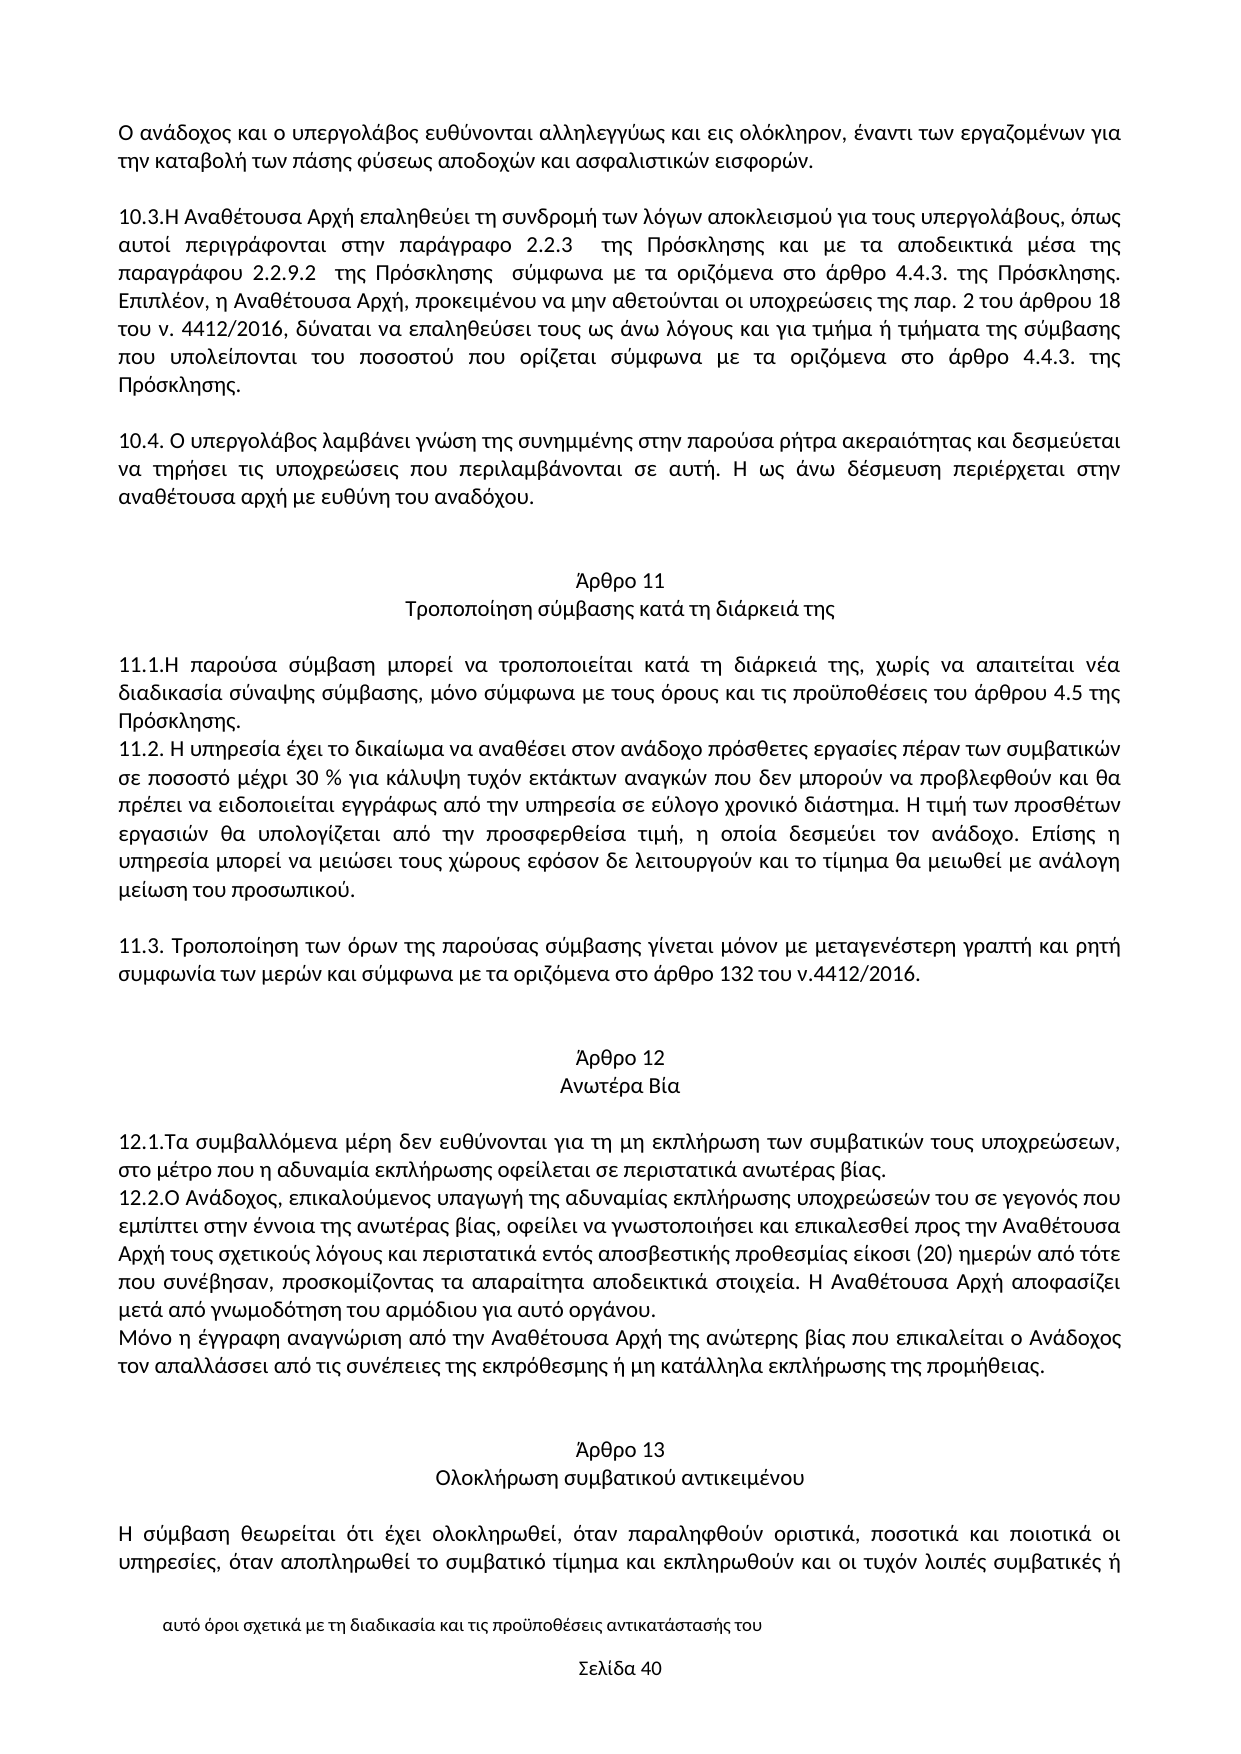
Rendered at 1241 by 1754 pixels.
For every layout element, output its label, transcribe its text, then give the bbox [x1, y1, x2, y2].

text 10.4. Ο υπεργολάβος λαμβάνει γνώση της συνημμένης στην παρούσα ρήτρα ακεραιότητας και δεσμεύεται να τηρήσει τις υποχρεώσεις που περιλαμβάνονται σε αυτή. Η ως άνω δέσμευση περιέρχεται στην αναθέτουσα αρχή με ευθύνη του αναδόχου. [118, 426, 1122, 510]
text Μόνο η έγγραφη αναγνώριση από την Αναθέτουσα Αρχή της ανώτερης βίας που επικαλείται ο Ανάδοχος τον απαλλάσσει από τις συνέπειες της εκπρόθεσμης ή μη κατάλληλα εκπλήρωσης της προμήθειας. [118, 1323, 1122, 1379]
text Άρθρο 12 [118, 1043, 1122, 1071]
text Τροποποίηση σύμβασης κατά τη διάρκειά της [118, 594, 1122, 622]
text Άρθρο 13 [118, 1435, 1122, 1463]
text 11.3. Τροποποίηση των όρων της παρούσας σύμβασης γίνεται μόνον με μεταγενέστερη γραπτή και ρητή συμφωνία των μερών και σύμφωνα με τα οριζόμενα στο άρθρο 132 του ν.4412/2016. [118, 931, 1122, 987]
text Ο ανάδοχος και ο υπεργολάβος ευθύνονται αλληλεγγύως και εις ολόκληρον, έναντι των εργαζομένων για την καταβολή των πάσης φύσεως αποδοχών και ασφαλιστικών εισφορών. [118, 118, 1122, 174]
text 12.1.Τα συμβαλλόμενα μέρη δεν ευθύνονται για τη μη εκπλήρωση των συμβατικών τους υποχρεώσεων, στο μέτρο που η αδυναμία εκπλήρωσης οφείλεται σε περιστατικά ανωτέρας βίας. [118, 1127, 1122, 1183]
text 11.1.Η παρούσα σύμβαση μπορεί να τροποποιείται κατά τη διάρκειά της, χωρίς να απαιτείται νέα διαδικασία σύναψης σύμβασης, μόνο σύμφωνα με τους όρους και τις προϋποθέσεις του άρθρου 4.5 της Πρόσκλησης. [118, 651, 1122, 734]
text Άρθρο 11 [118, 566, 1122, 594]
text Ανωτέρα Βία [118, 1071, 1122, 1099]
text Ολοκλήρωση συμβατικού αντικειμένου [118, 1463, 1122, 1491]
text 10.3.Η Αναθέτουσα Αρχή επαληθεύει τη συνδρομή των λόγων αποκλεισμού για τους υπεργολάβους, όπως αυτοί περιγράφονται στην παράγραφο 2.2.3 της Πρόσκλησης και με τα αποδεικτικά μέσα της παραγράφου 2.2.9.2 της Πρόσκλησης σύμφωνα με τα οριζόμενα στο άρθρο 4.4.3. της Πρόσκλησης. Επιπλέον, η Αναθέτουσα Αρχή, προκειμένου να μην αθετούνται οι υποχρεώσεις της παρ. 2 του άρθρου 18 του ν. 4412/2016, δύναται να επαληθεύσει τους ως άνω λόγους και για τμήμα ή τμήματα της σύμβασης που υπολείπονται του ποσοστού που ορίζεται σύμφωνα με τα οριζόμενα στο άρθρο 4.4.3. της Πρόσκλησης. [118, 202, 1122, 398]
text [118, 1519, 1122, 1575]
text 12.2.Ο Ανάδοχος, επικαλούμενος υπαγωγή της αδυναμίας εκπλήρωσης υποχρεώσεών του σε γεγονός που εμπίπτει στην έννοια της ανωτέρας βίας, οφείλει να γνωστοποιήσει και επικαλεσθεί προς την Αναθέτουσα Αρχή τους σχετικούς λόγους και περιστατικά εντός αποσβεστικής προθεσμίας είκοσι (20) ημερών από τότε που συνέβησαν, προσκομίζοντας τα απαραίτητα αποδεικτικά στοιχεία. Η Αναθέτουσα Αρχή αποφασίζει μετά από γνωμοδότηση του αρμόδιου για αυτό οργάνου. [118, 1183, 1122, 1323]
text 11.2. Η υπηρεσία έχει το δικαίωμα να αναθέσει στον ανάδοχο πρόσθετες εργασίες πέραν των συμβατικών σε ποσοστό μέχρι 30 % για κάλυψη τυχόν εκτάκτων αναγκών που δεν μπορούν να προβλεφθούν και θα πρέπει να ειδοποιείται εγγράφως από την υπηρεσία σε εύλογο χρονικό διάστημα. Η τιμή των προσθέτων εργασιών θα υπολογίζεται από την προσφερθείσα τιμή, η οποία δεσμεύει τον ανάδοχο. Επίσης η υπηρεσία μπορεί να μειώσει τους χώρους εφόσον δε λειτουργούν και το τίµηµα θα μειωθεί µε ανάλογη μείωση του προσωπικού. [118, 734, 1122, 903]
